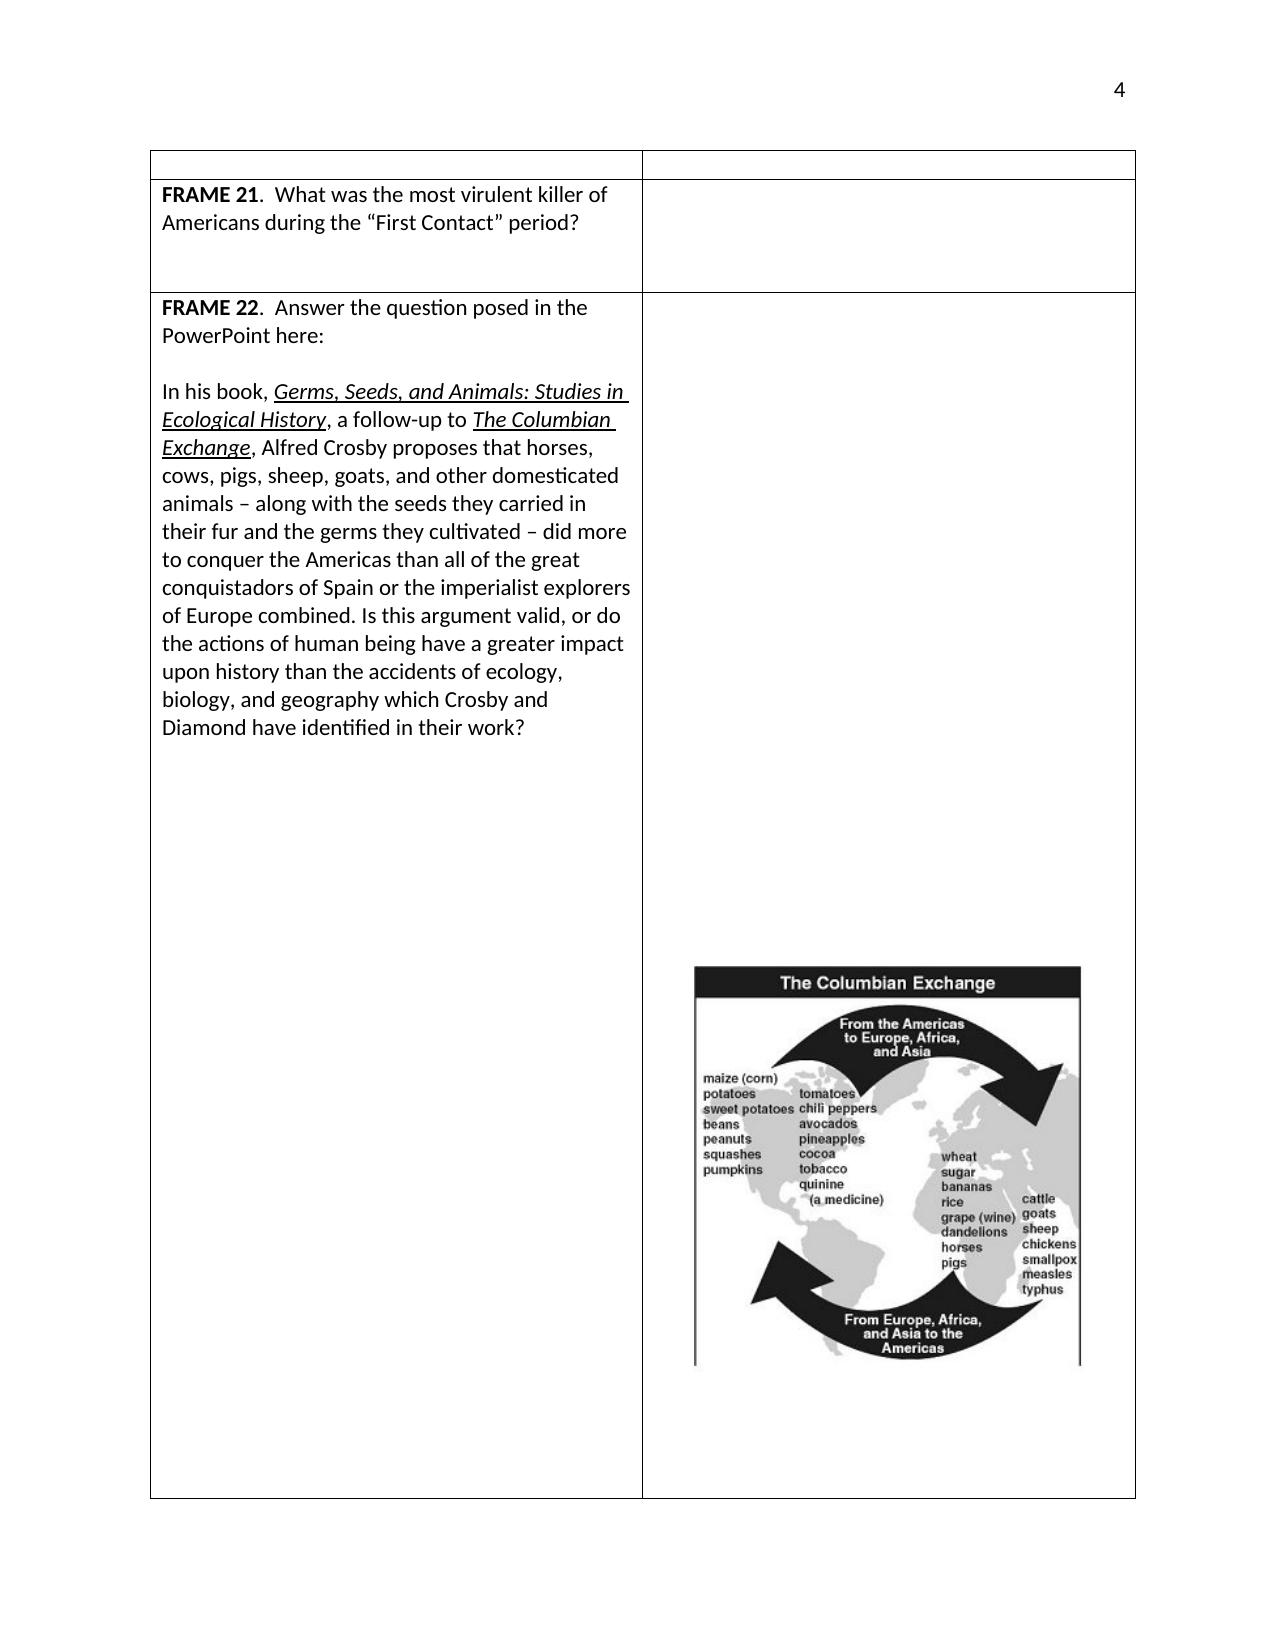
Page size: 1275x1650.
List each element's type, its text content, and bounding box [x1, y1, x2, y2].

table_cell [643, 180, 1135, 292]
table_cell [151, 151, 642, 179]
table_cell [643, 293, 1135, 1498]
picture [693, 965, 1085, 1374]
table_cell [643, 151, 1135, 179]
table_cell FRAME 21. What was the most virulent killer of Americans during the “First Contact” period? [151, 180, 642, 292]
table_cell FRAME 22. Answer the question posed in the PowerPoint here: In his book, Germs, Seeds, and Animals: Studies in Ecological History, a follow-up to The Columbian Exchange, Alfred Crosby proposes that horses, cows, pigs, sheep, goats, and other domesticated animals – along with the seeds they carried in their fur and the germs they cultivated – did more to conquer the Americas than all of the great conquistadors of Spain or the imperialist explorers of Europe combined. Is this argument valid, or do the actions of human being have a greater impact upon history than the accidents of ecology, biology, and geography which Crosby and Diamond have identified in their work? [151, 293, 642, 1498]
